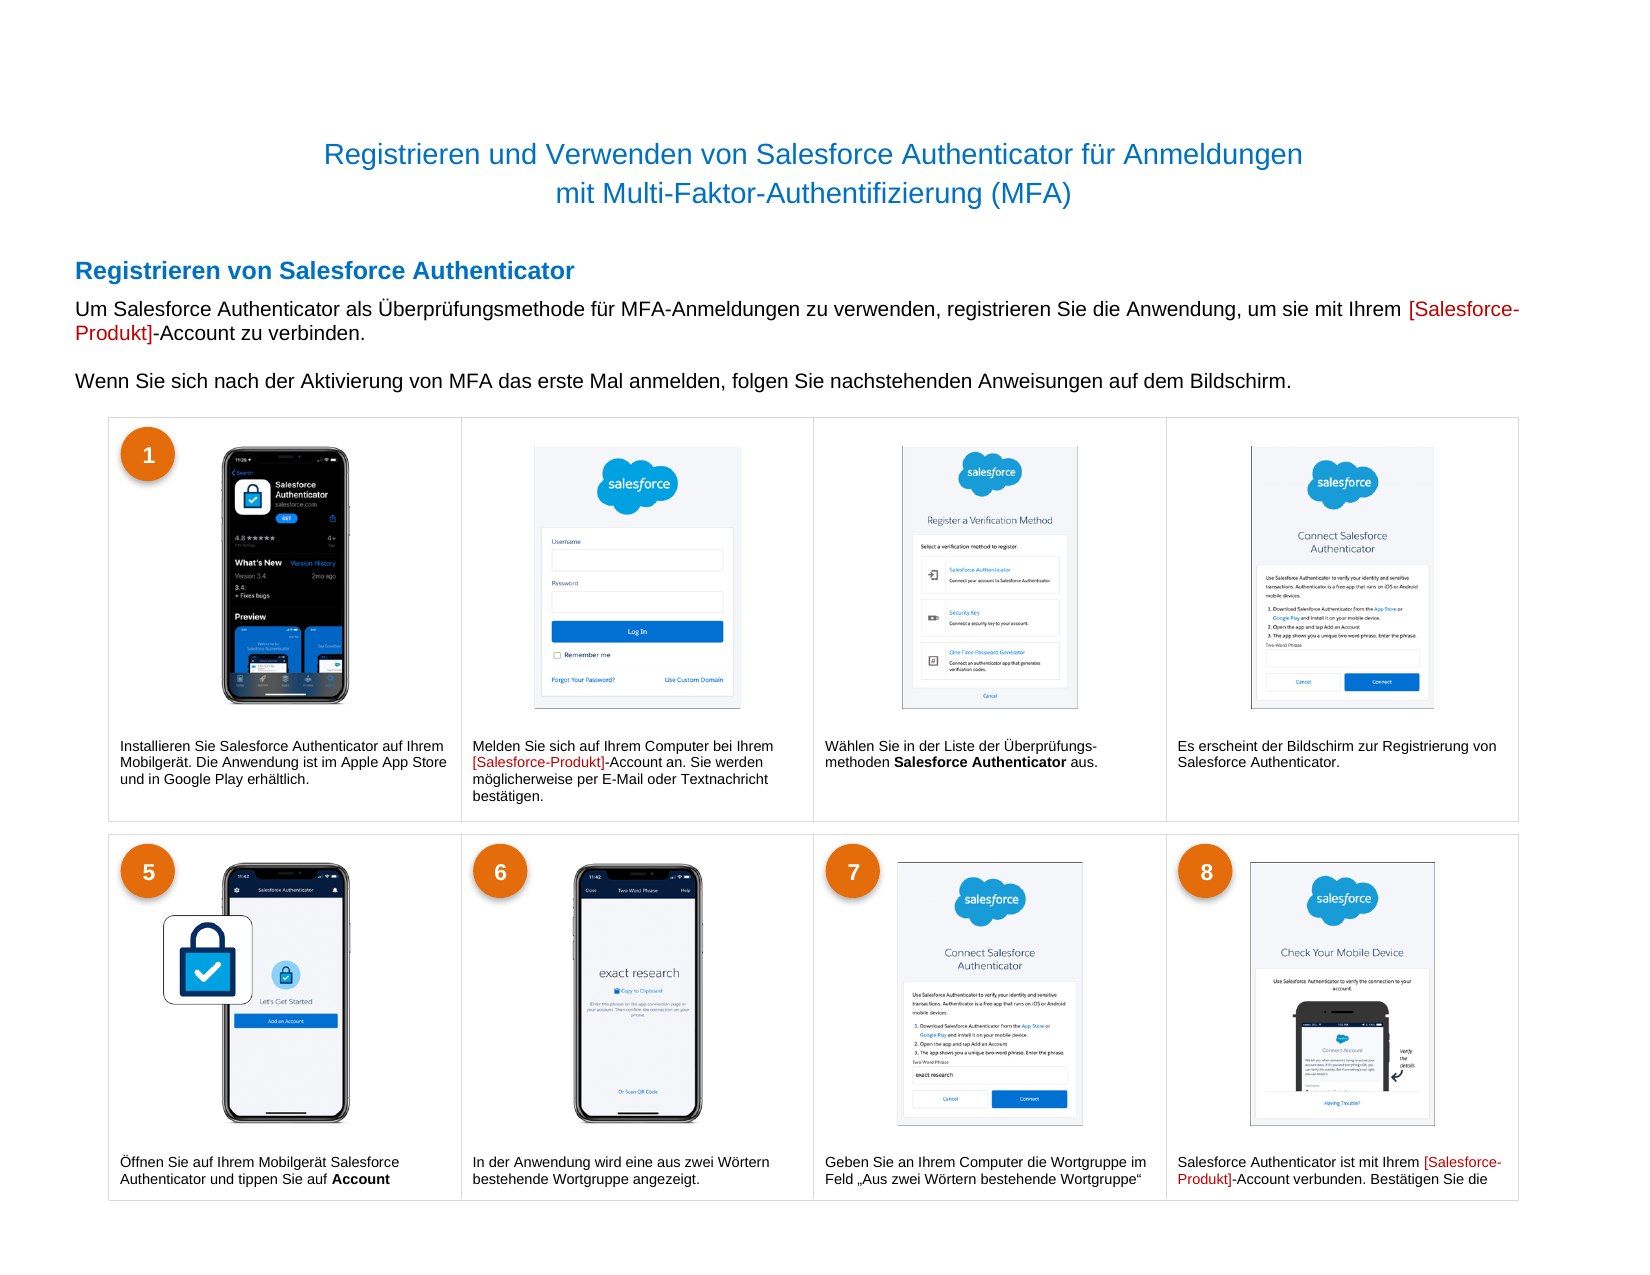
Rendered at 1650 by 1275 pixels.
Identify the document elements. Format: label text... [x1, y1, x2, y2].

table_header [814, 835, 1166, 1154]
table_header [1167, 835, 1518, 1154]
picture [1251, 446, 1434, 709]
table_header [1167, 418, 1518, 737]
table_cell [1167, 1154, 1518, 1199]
picture [1250, 862, 1435, 1126]
picture [897, 862, 1083, 1126]
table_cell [109, 1154, 461, 1199]
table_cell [814, 1154, 1166, 1199]
table_header [462, 418, 813, 737]
table_header [109, 418, 461, 737]
text Registrieren von Salesforce Authenticator [75, 256, 1552, 284]
table_header [814, 418, 1166, 737]
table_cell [462, 1154, 813, 1199]
table_cell Installieren Sie Salesforce Authenticator auf Ihrem Mobilgerät. Die Anwendung ist im Apple App Store und in Google Play erhältlich. [109, 737, 461, 821]
table_header [109, 835, 461, 1154]
picture [219, 446, 351, 709]
picture [534, 446, 741, 709]
text Wenn Sie sich nach der Aktivierung von MFA das erste Mal anmelden, folgen Sie nachstehenden Anweisungen auf dem Bildschirm. [75, 369, 1552, 393]
picture [570, 862, 705, 1126]
picture [162, 862, 352, 1126]
text Um Salesforce Authenticator als Überprüfungsmethode für MFA-Anmeldungen zu verwenden, registrieren Sie die Anwendung, um sie mit Ihrem [Salesforce-Produkt]-Account zu verbinden. [75, 297, 1552, 345]
table_cell Wählen Sie in der Liste der Überprüfungs-methoden Salesforce Authenticator aus. [814, 737, 1166, 821]
text Registrieren und Verwenden von Salesforce Authenticator für Anmeldungen mit Multi-Faktor-Authentifizierung (MFA) [75, 137, 1552, 209]
table_cell Es erscheint der Bildschirm zur Registrierung von Salesforce Authenticator. [1167, 737, 1518, 821]
table_cell Melden Sie sich auf Ihrem Computer bei Ihrem [Salesforce-Produkt]-Account an. Sie werden möglicherweise per E-Mail oder Textnachricht bestätigen. [462, 737, 813, 821]
picture [902, 446, 1078, 709]
table_header [462, 835, 813, 1154]
